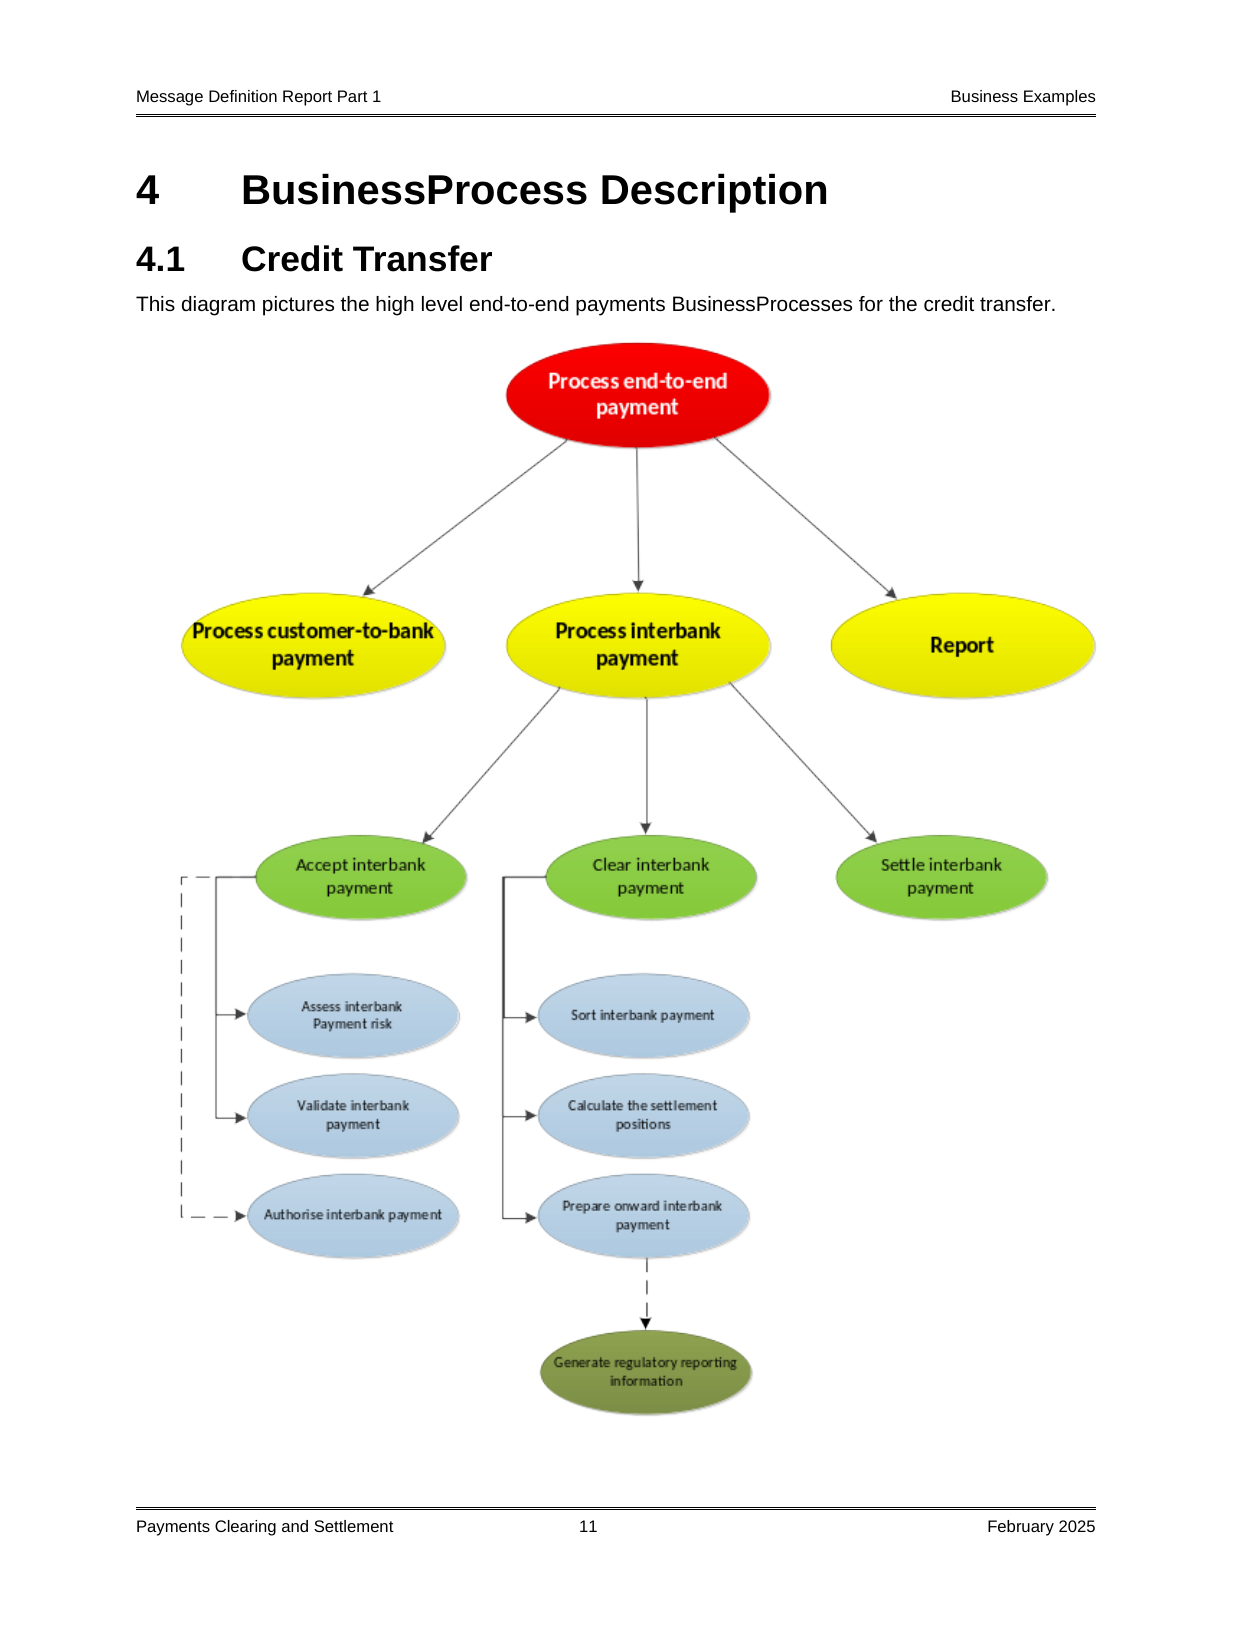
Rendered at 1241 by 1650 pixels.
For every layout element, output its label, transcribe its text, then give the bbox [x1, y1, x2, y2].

subtitle BusinessProcess Description [136, 166, 1104, 213]
subtitle Credit Transfer [136, 238, 1104, 279]
text This diagram pictures the high level end-to-end payments BusinessProcesses for the credit transfer. [136, 292, 1104, 316]
